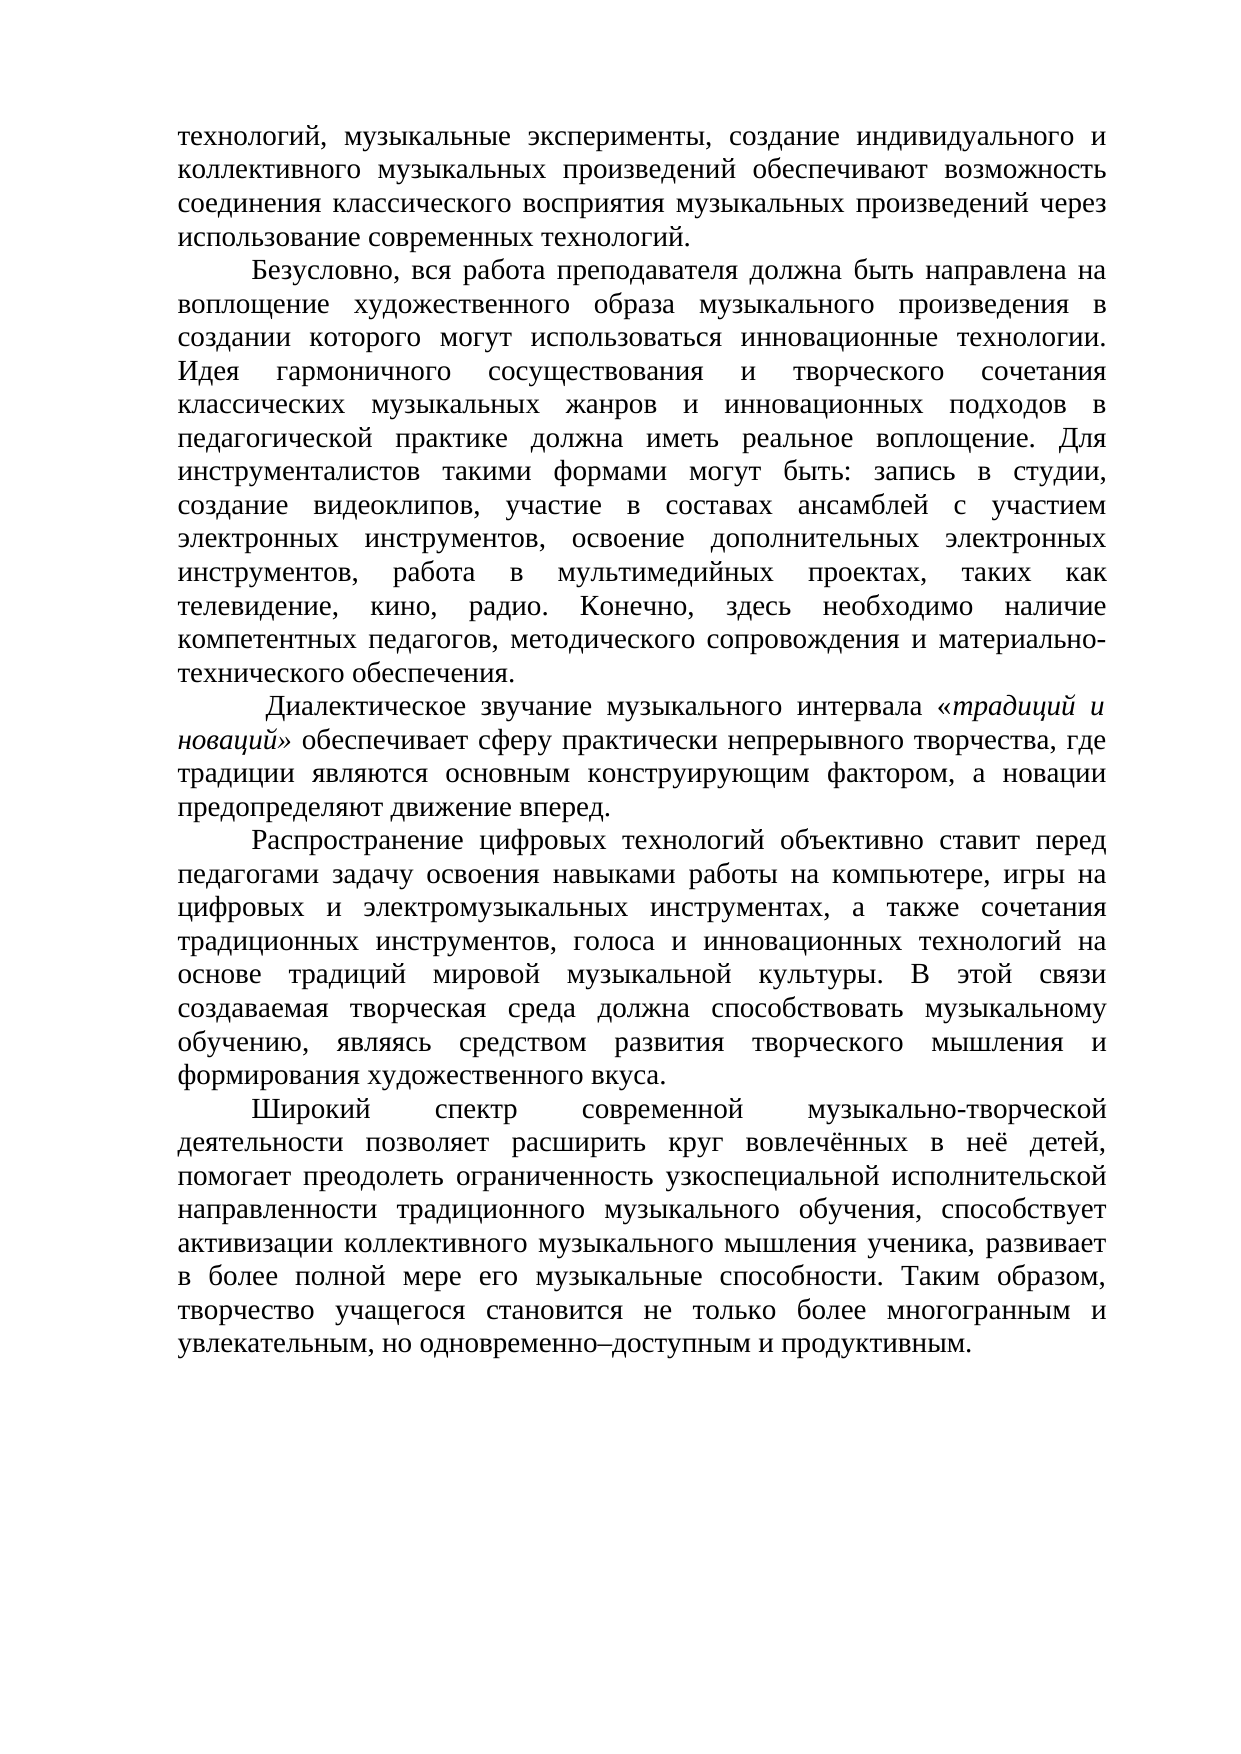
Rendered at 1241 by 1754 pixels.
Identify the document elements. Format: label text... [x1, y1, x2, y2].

text Безусловно, вся работа преподавателя должна быть направлена на воплощение художественного образа музыкального произведения в создании которого могут использоваться инновационные технологии. Идея гармоничного сосуществования и творческого сочетания классических музыкальных жанров и инновационных подходов в педагогической практике должна иметь реальное воплощение. Для инструменталистов такими формами могут быть: запись в студии, создание видеоклипов, участие в составах ансамблей с участием электронных инструментов, освоение дополнительных электронных инструментов, работа в мультимедийных проектах, таких как телевидение, кино, радио. Конечно, здесь необходимо наличие компетентных педагогов, методического сопровождения и материально-технического обеспечения. [177, 252, 1107, 688]
text Распространение цифровых технологий объективно ставит перед педагогами задачу освоения навыками работы на компьютере, игры на цифровых и электромузыкальных инструментах, а также сочетания традиционных инструментов, голоса и инновационных технологий на основе традиций мировой музыкальной культуры. В этой связи создаваемая творческая среда должна способствовать музыкальному обучению, являясь средством развития творческого мышления и формирования художественного вкуса. [177, 822, 1107, 1091]
text Широкий спектр современной музыкально-творческой деятельности позволяет расширить круг вовлечённых в неё детей, помогает преодолеть ограниченность узкоспециальной исполнительской направленности традиционного музыкального обучения, способствует активизации коллективного музыкального мышления ученика, развивает в более полной мере его музыкальные способности. Таким образом, творчество учащегося становится не только более многогранным и увлекательным, но одновременно–доступным и продуктивным. [177, 1091, 1107, 1359]
text Диалектическое звучание музыкального интервала «традиций и новаций» обеспечивает сферу практически непрерывного творчества, где традиции являются основным конструирующим фактором, а новации предопределяют движение вперед. [177, 688, 1107, 822]
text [177, 118, 1107, 252]
